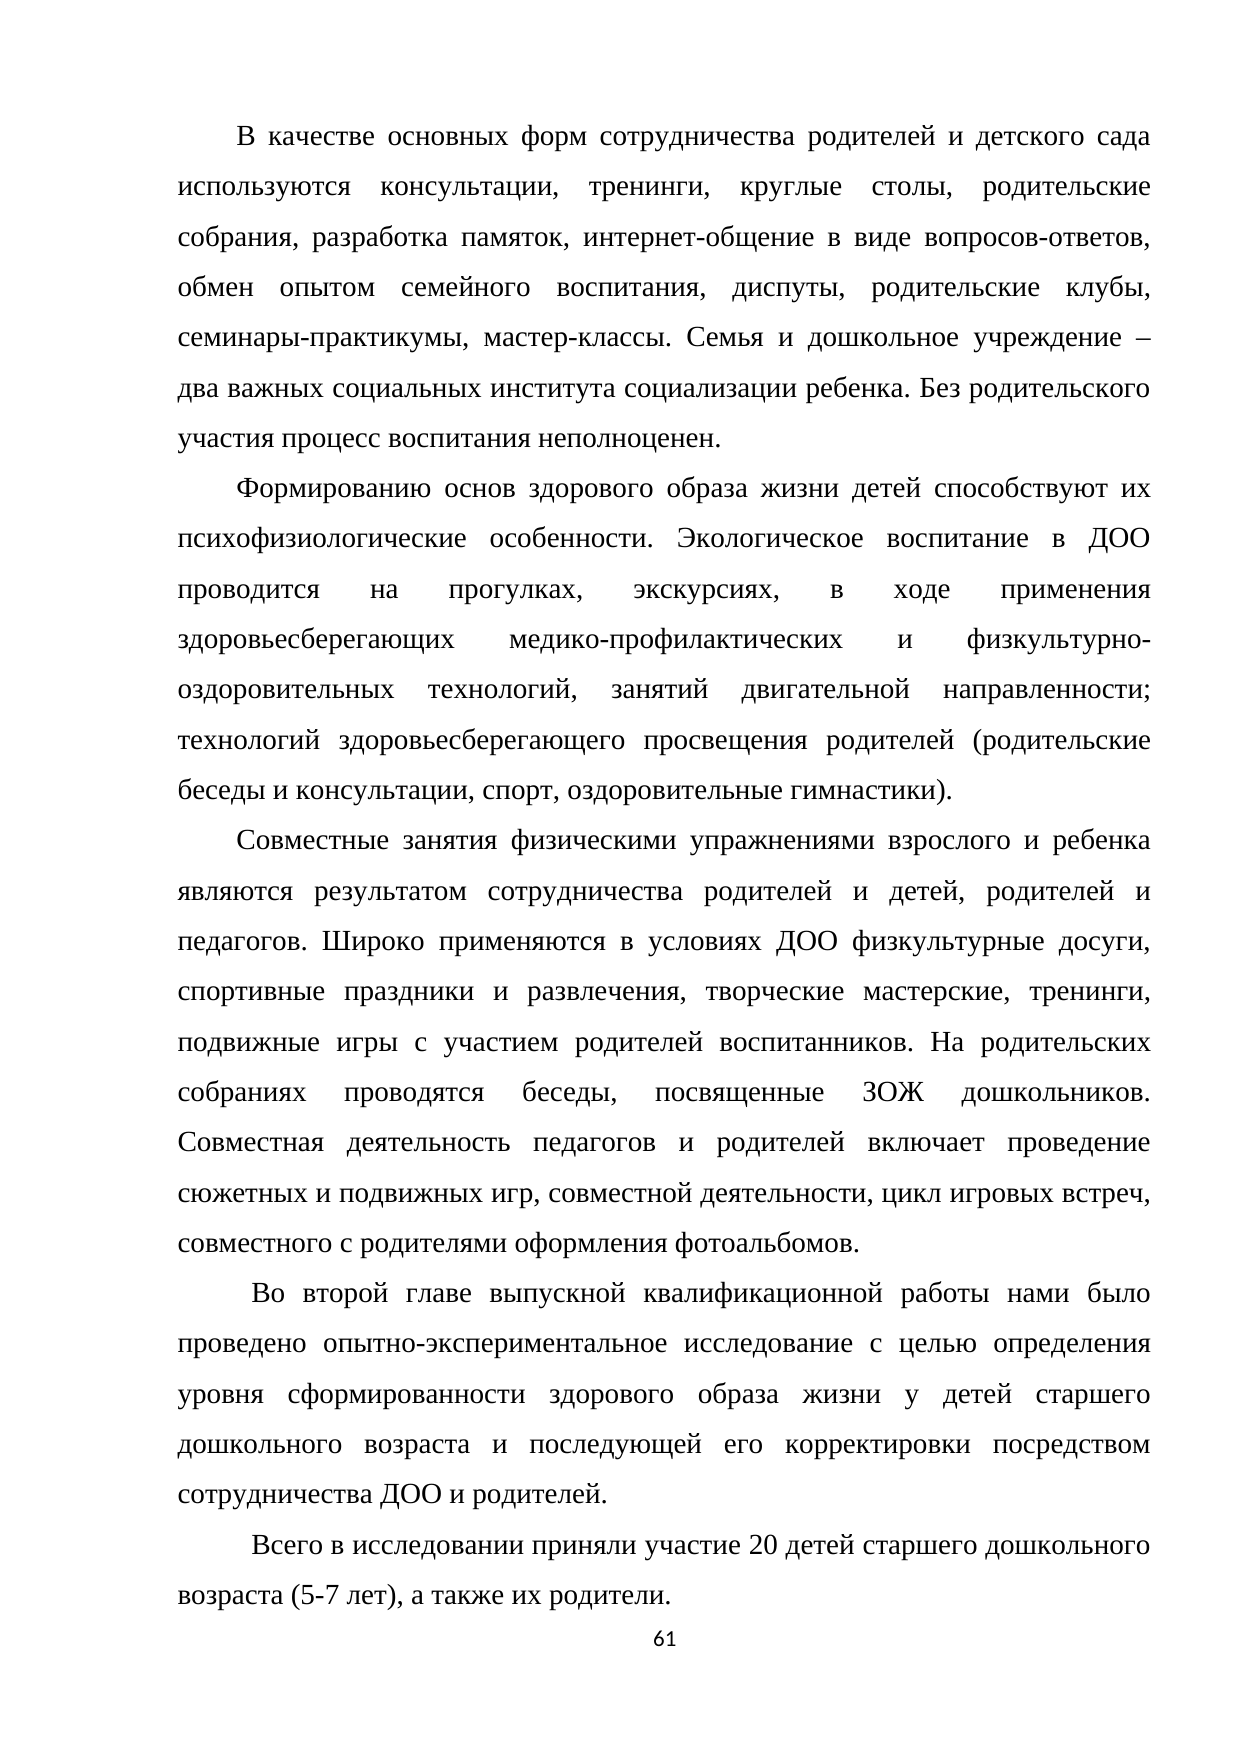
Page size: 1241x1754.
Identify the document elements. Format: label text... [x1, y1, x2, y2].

text Совместные занятия физическими упражнениями взрослого и ребенка являются результатом сотрудничества родителей и детей, родителей и педагогов. Широко применяются в условиях ДОО физкультурные досуги, спортивные праздники и развлечения, творческие мастерские, тренинги, подвижные игры с участием родителей воспитанников. На родительских собраниях проводятся беседы, посвященные ЗОЖ дошкольников. Совместная деятельность педагогов и родителей включает проведение сюжетных и подвижных игр, совместной деятельности, цикл игровых встреч, совместного с родителями оформления фотоальбомов. [177, 822, 1152, 1258]
text Формированию основ здорового образа жизни детей способствуют их психофизиологические особенности. Экологическое воспитание в ДОО проводится на прогулках, экскурсиях, в ходе применения здоровьесберегающих медико-профилактических и физкультурно-оздоровительных технологий, занятий двигательной направленности; технологий здоровьесберегающего просвещения родителей (родительские беседы и консультации, спорт, оздоровительные гимнастики). [177, 470, 1152, 806]
text Во второй главе выпускной квалификационной работы нами было проведено опытно-экспериментальное исследование с целью определения уровня сформированности здорового образа жизни у детей старшего дошкольного возраста и последующей его корректировки посредством сотрудничества ДОО и родителей. [177, 1275, 1152, 1510]
text Всего в исследовании приняли участие 20 детей старшего дошкольного возраста (5-7 лет), а также их родители. [177, 1527, 1152, 1611]
text В качестве основных форм сотрудничества родителей и детского сада используются консультации, тренинги, круглые столы, родительские собрания, разработка памяток, интернет-общение в виде вопросов-ответов, обмен опытом семейного воспитания, диспуты, родительские клубы, семинары-практикумы, мастер-классы. Семья и дошкольное учреждение – два важных социальных института социализации ребенка. Без родительского участия процесс воспитания неполноценен. [177, 118, 1152, 453]
